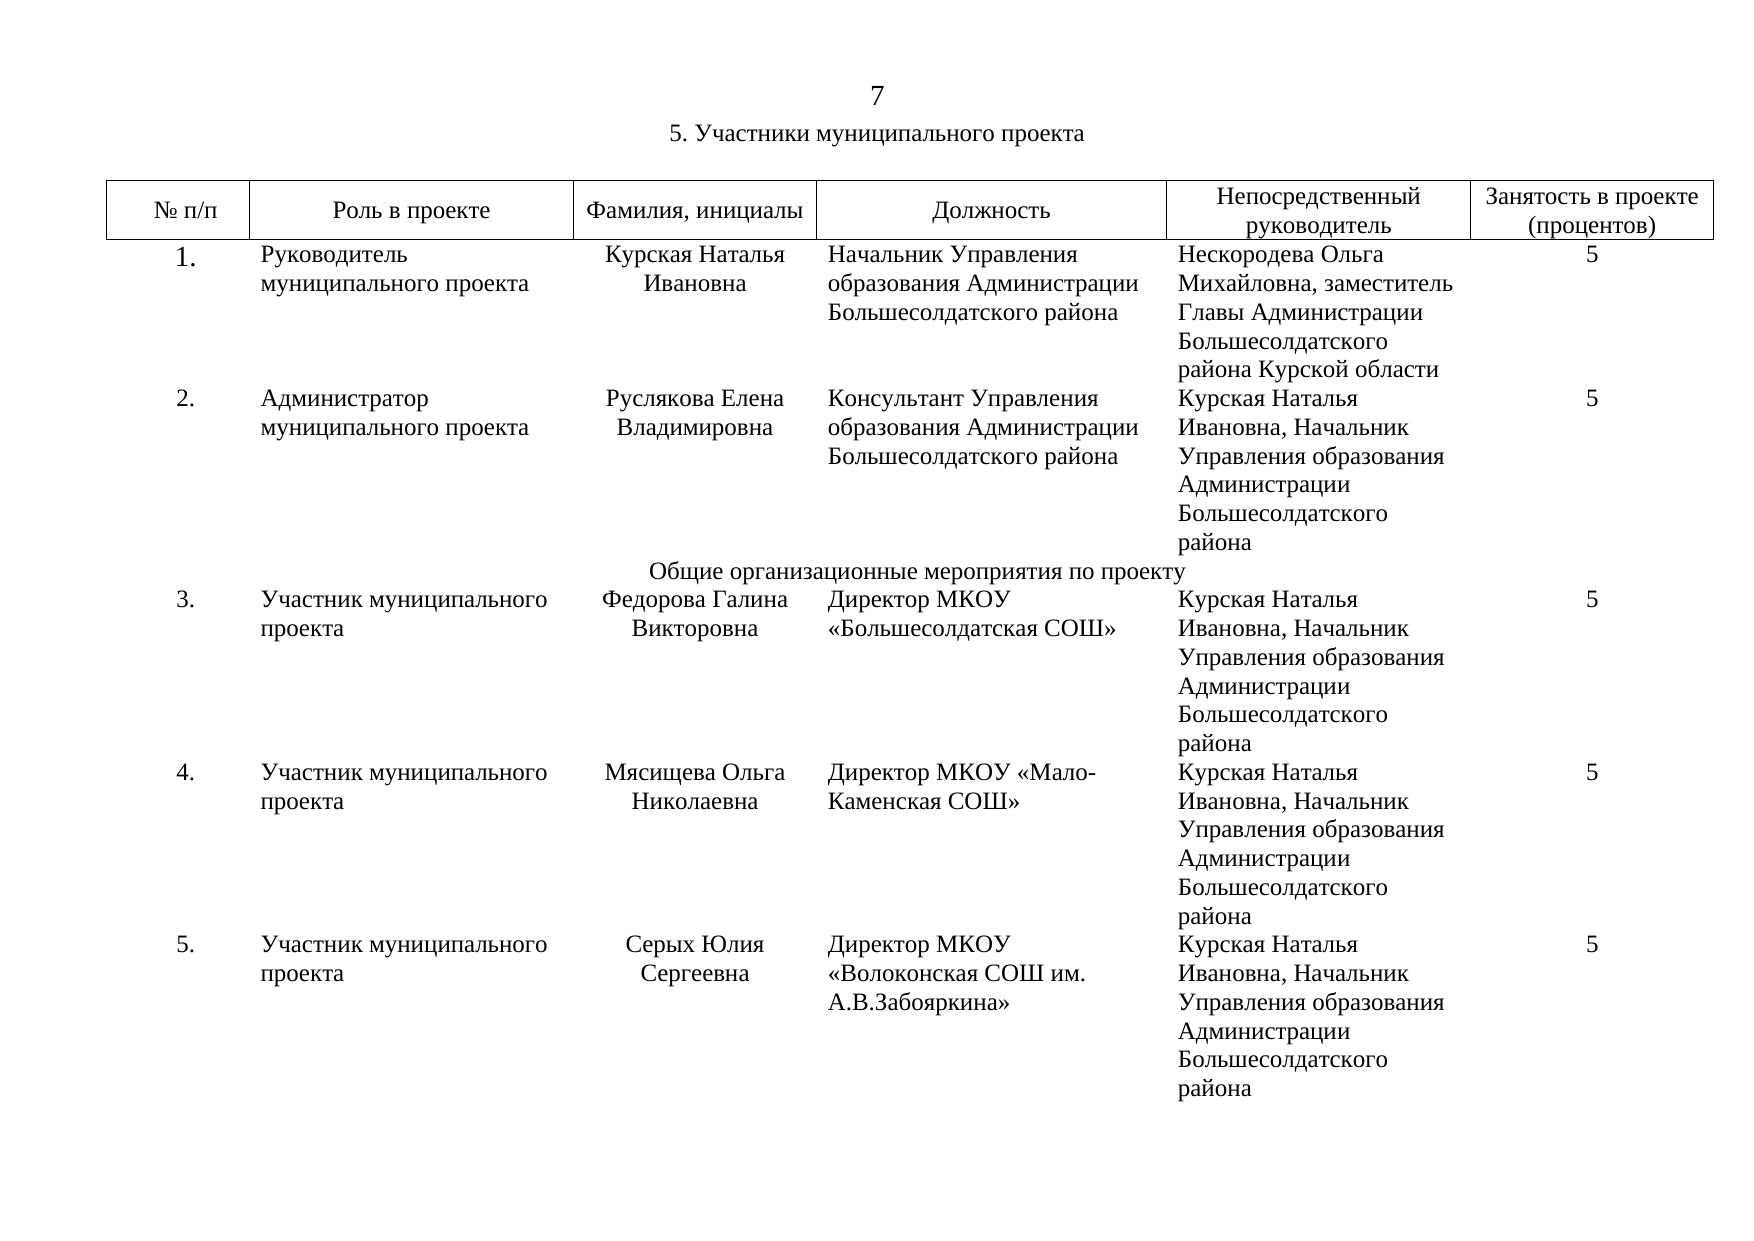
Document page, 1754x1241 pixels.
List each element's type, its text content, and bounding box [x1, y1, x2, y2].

table_cell 5 [1471, 383, 1713, 556]
table_cell Директор МКОУ «Большесолдатская СОШ» [816, 585, 1166, 757]
table_header Занятость в проекте (процентов) [1471, 181, 1713, 238]
table_cell Консультант Управления образования Администрации Большесолдатского района [816, 383, 1166, 556]
table_cell Мясищева Ольга Николаевна [573, 757, 816, 929]
table_cell Курская Наталья Ивановна, Начальник Управления образования Администрации Большесолдатского района [1166, 383, 1471, 556]
table_cell Директор МКОУ «Мало-Каменская СОШ» [816, 757, 1166, 929]
table_cell 2. [107, 383, 249, 556]
table_cell 5 [1471, 757, 1713, 929]
table_header Непосредственный руководитель [1167, 181, 1470, 238]
table_cell Руководитель муниципального проекта [249, 240, 573, 383]
table_header № п/п [107, 181, 249, 238]
table_cell Участник муниципального проекта [249, 585, 573, 757]
table_cell Участник муниципального проекта [249, 757, 573, 929]
table_cell 5 [1471, 240, 1713, 383]
table_cell Руслякова Елена Владимировна [573, 383, 816, 556]
table_cell 5 [1471, 930, 1713, 1102]
table_cell 1. [107, 240, 249, 383]
table_cell Администратор муниципального проекта [249, 383, 573, 556]
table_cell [1166, 930, 1471, 1102]
table_cell 4. [107, 757, 249, 929]
table_cell Серых Юлия Сергеевна [573, 930, 816, 1102]
table_header Фамилия, инициалы [574, 181, 816, 238]
table_cell Курская Наталья Ивановна [573, 240, 816, 383]
table_cell Курская Наталья Ивановна, Начальник Управления образования Администрации Большесолдатского района [1166, 757, 1471, 929]
table_cell 5 [1471, 585, 1713, 757]
table_header Должность [817, 181, 1166, 238]
table_cell Федорова Галина Викторовна [573, 585, 816, 757]
table_header Роль в проекте [250, 181, 573, 238]
table_cell Общие организационные мероприятия по проекту [107, 556, 1713, 584]
table_cell 5. [107, 930, 249, 1102]
table_cell Курская Наталья Ивановна, Начальник Управления образования Администрации Большесолдатского района [1166, 585, 1471, 757]
text 5. Участники муниципального проекта [118, 118, 1636, 147]
table_cell Директор МКОУ «Волоконская СОШ им. А.В.Забояркина» [816, 930, 1166, 1102]
table_cell Начальник Управления образования Администрации Большесолдатского района [816, 240, 1166, 383]
table_cell 3. [107, 585, 249, 757]
table_cell Участник муниципального проекта [249, 930, 573, 1102]
table_cell Нескородева Ольга Михайловна, заместитель Главы Администрации Большесолдатского района Курской области [1166, 240, 1471, 383]
